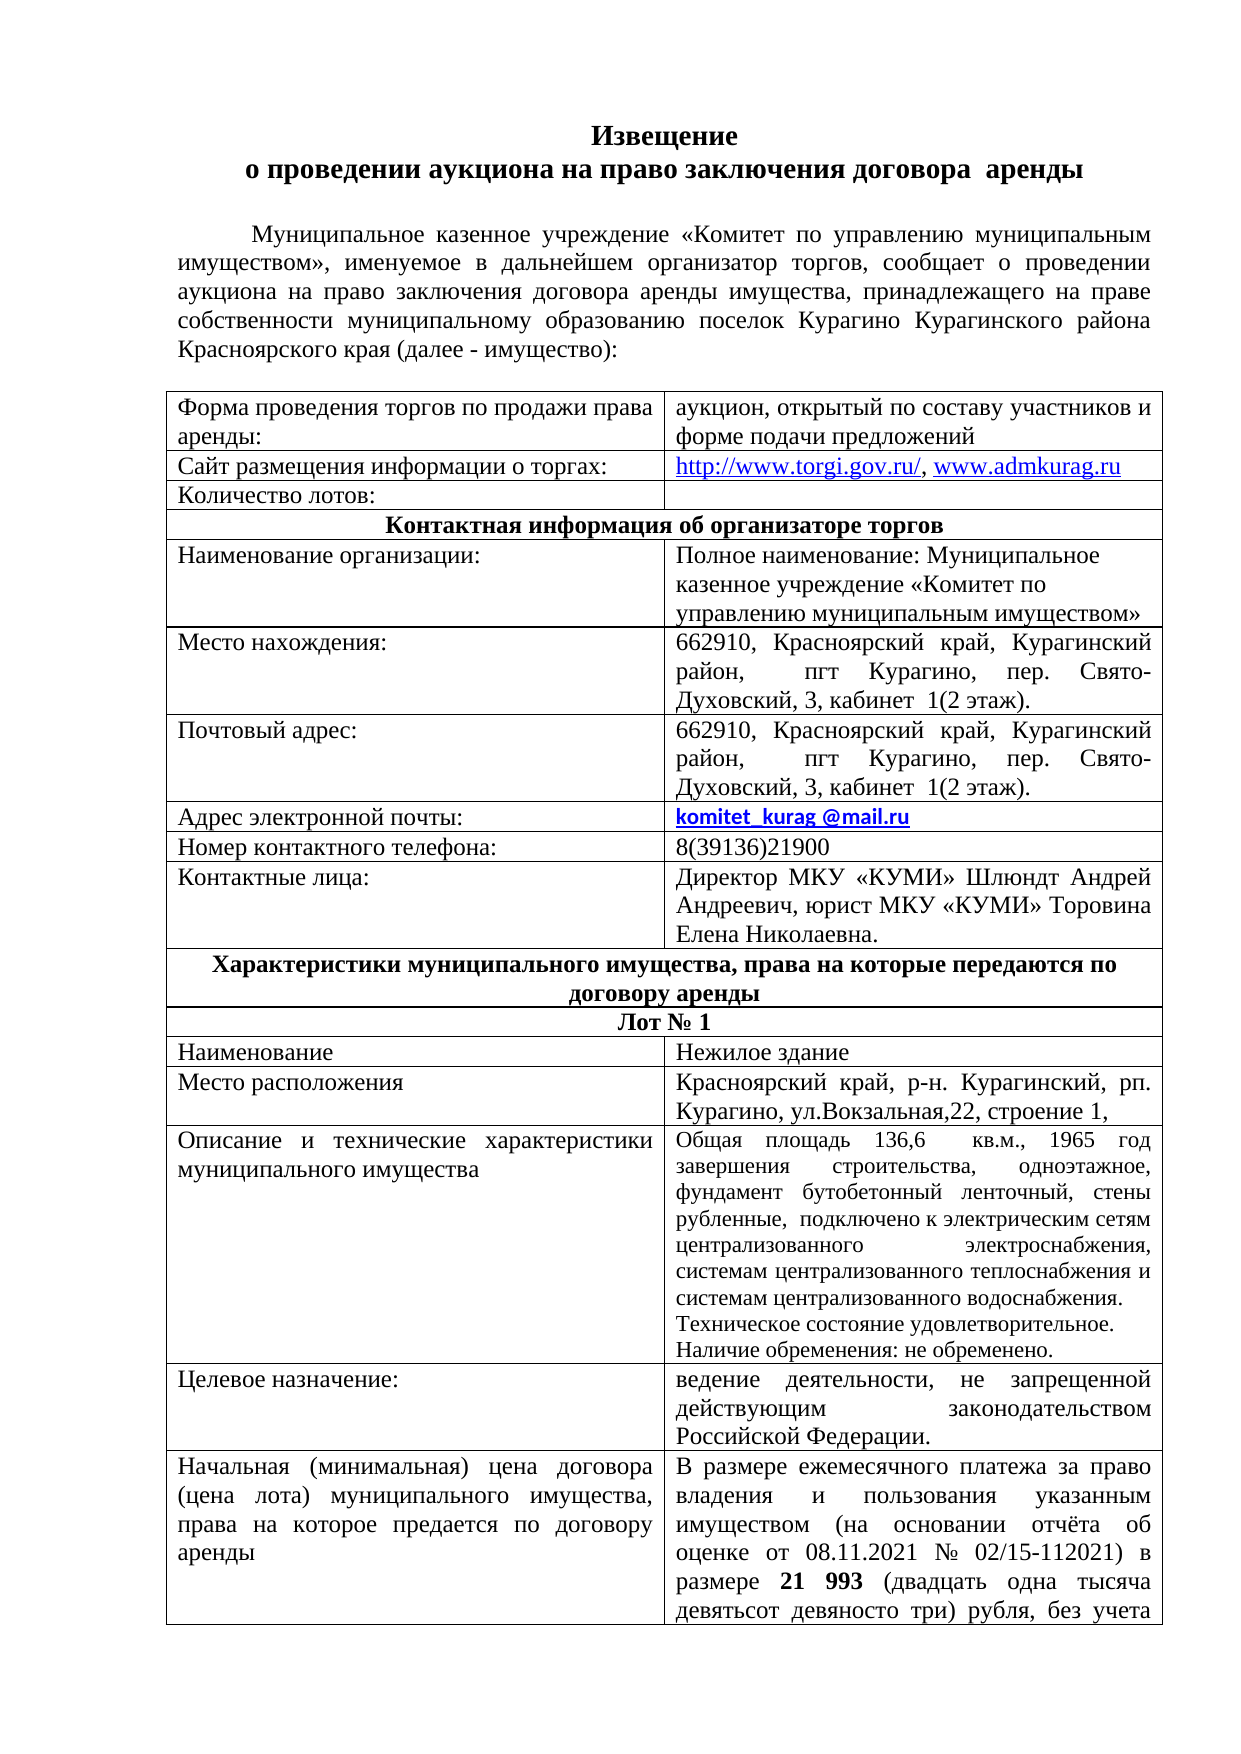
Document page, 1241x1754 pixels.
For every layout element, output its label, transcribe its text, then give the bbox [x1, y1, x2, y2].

table_cell Адрес электронной почты: [167, 802, 664, 831]
table_cell Общая площадь 136,6 кв.м., 1965 год завершения строительства, одноэтажное, фундамент бутобетонный ленточный, стены рубленные, подключено к электрическим сетям централизованного электроснабжения, системам централизованного теплоснабжения и системам централизованного водоснабжения. Техническое состояние удовлетворительное. Наличие обременения: не обременено. [665, 1126, 1162, 1363]
table_header аукцион, открытый по составу участников и форме подачи предложений [665, 392, 1162, 450]
text о проведении аукциона на право заключения договора аренды [177, 152, 1152, 185]
text Муниципальное казенное учреждение «Комитет по управлению муниципальным имуществом», именуемое в дальнейшем организатор торгов, сообщает о проведении аукциона на право заключения договора аренды имущества, принадлежащего на праве собственности муниципальному образованию поселок Курагино Курагинского района Красноярского края (далее - имущество): [177, 219, 1152, 362]
table_cell Контактные лица: [167, 862, 664, 948]
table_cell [167, 1451, 664, 1624]
table_cell Описание и технические характеристики муниципального имущества [167, 1126, 664, 1363]
table_cell Директор МКУ «КУМИ» Шлюндт Андрей Андреевич, юрист МКУ «КУМИ» Торовина Елена Николаевна. [665, 862, 1162, 948]
table_cell Полное наименование: Муниципальное казенное учреждение «Комитет по управлению муниципальным имуществом» [665, 540, 1162, 626]
table_cell Наименование организации: [167, 540, 664, 626]
table_cell Нежилое здание [665, 1037, 1162, 1066]
table_cell Целевое назначение: [167, 1364, 664, 1450]
table_cell Лот № 1 [167, 1008, 1162, 1036]
table_cell 662910, Красноярский край, Курагинский район, пгт Курагино, пер. Свято-Духовский, 3, кабинет 1(2 этаж). [665, 715, 1162, 801]
table_cell Сайт размещения информации о торгах: [167, 451, 664, 479]
table_header Форма проведения торгов по продажи права аренды: [167, 392, 664, 450]
text Извещение [177, 118, 1152, 152]
table_cell Место расположения [167, 1067, 664, 1124]
table_cell Количество лотов: [167, 481, 664, 509]
table_cell Место нахождения: [167, 628, 664, 714]
table_cell komitet_kurag @mail.ru [665, 802, 1162, 831]
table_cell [665, 1451, 1162, 1624]
table_cell Номер контактного телефона: [167, 832, 664, 861]
table_cell Почтовый адрес: [167, 715, 664, 801]
table_cell Характеристики муниципального имущества, права на которые передаются по договору аренды [167, 949, 1162, 1006]
table_cell Контактная информация об организаторе торгов [167, 510, 1162, 539]
table_cell Наименование [167, 1037, 664, 1066]
table_cell [665, 481, 1162, 509]
table_cell 8(39136)21900 [665, 832, 1162, 861]
table_cell 662910, Красноярский край, Курагинский район, пгт Курагино, пер. Свято-Духовский, 3, кабинет 1(2 этаж). [665, 628, 1162, 714]
table_cell ведение деятельности, не запрещенной действующим законодательством Российской Федерации. [665, 1364, 1162, 1450]
table_cell Красноярский край, р-н. Курагинский, рп. Курагино, ул.Вокзальная,22, строение 1, [665, 1067, 1162, 1124]
table_cell http://www.torgi.gov.ru/, www.admkurag.ru [665, 451, 1162, 479]
